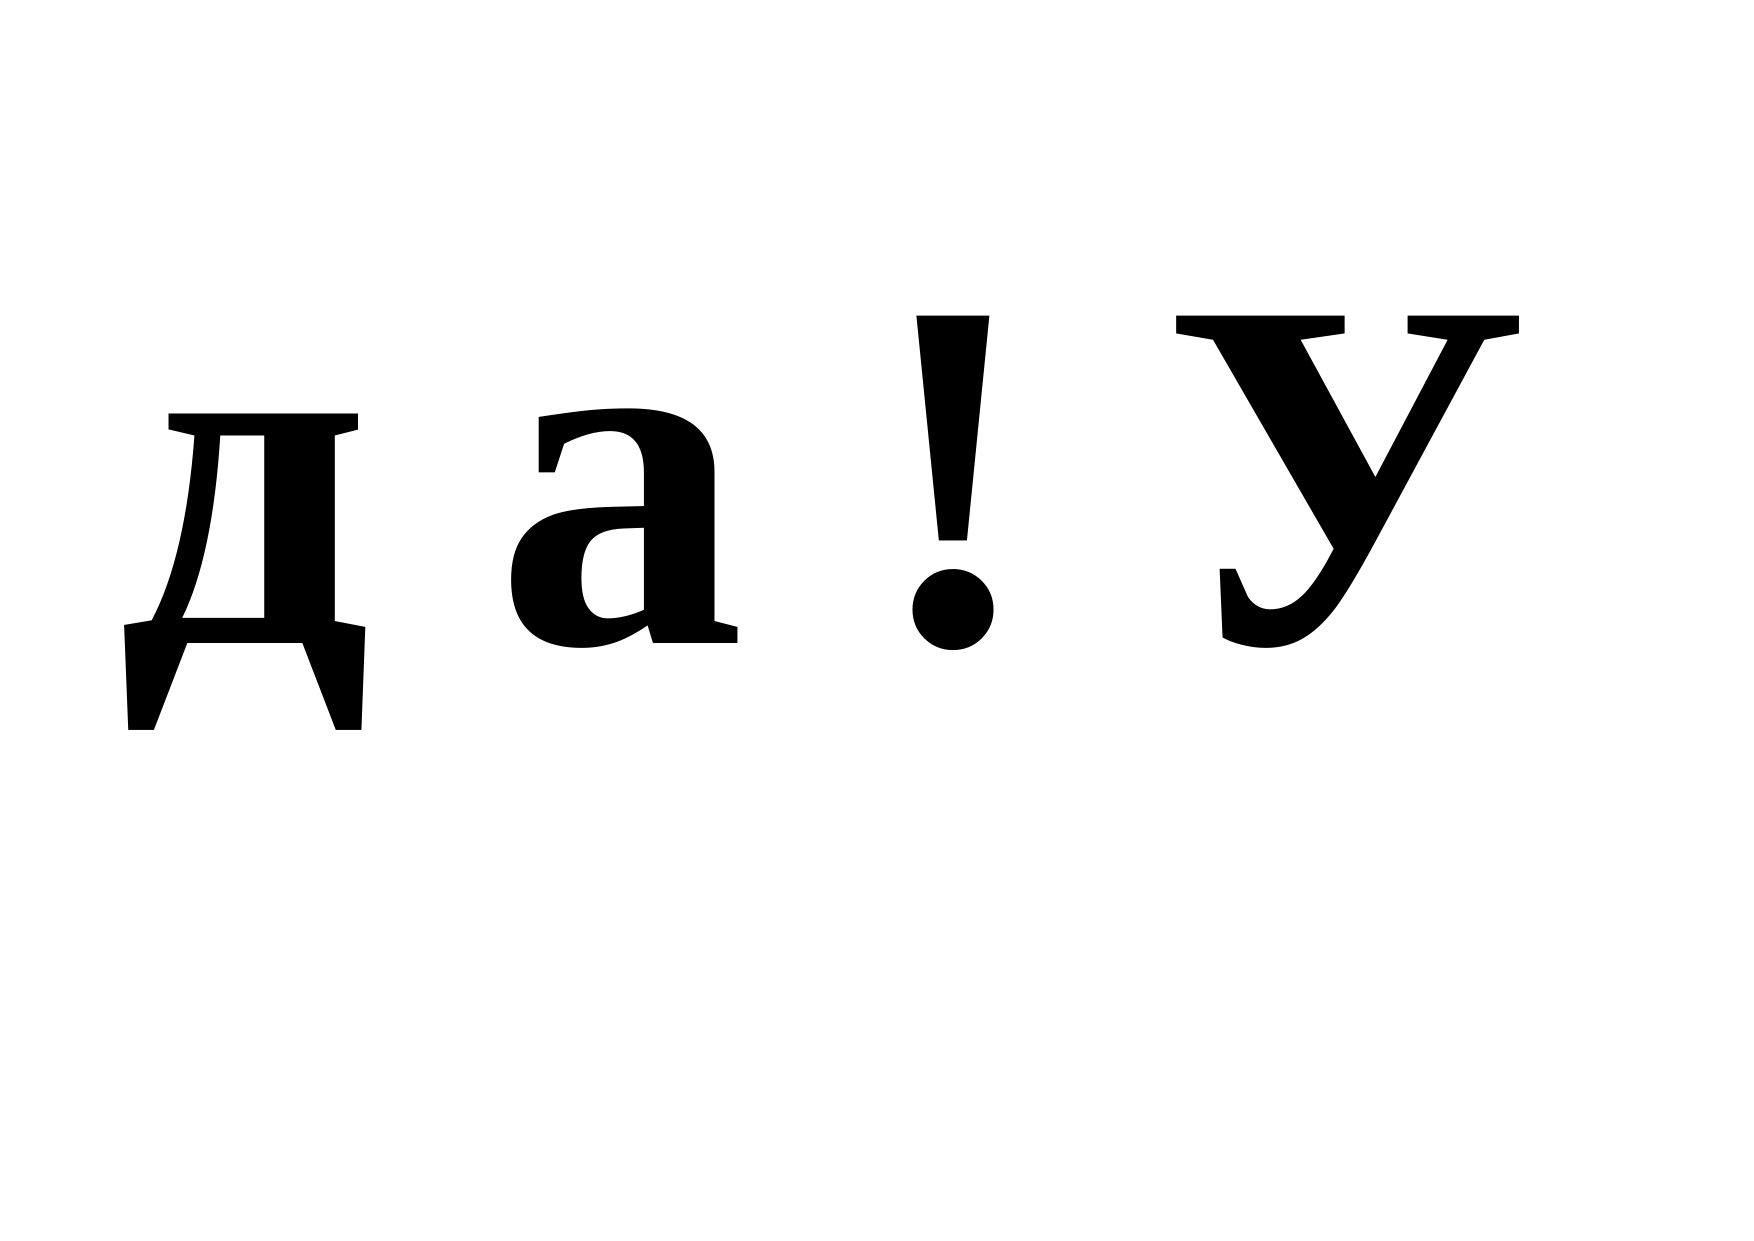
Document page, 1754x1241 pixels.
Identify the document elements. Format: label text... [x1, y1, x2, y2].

text П о б е д а ! У р а ! [118, 177, 1636, 752]
